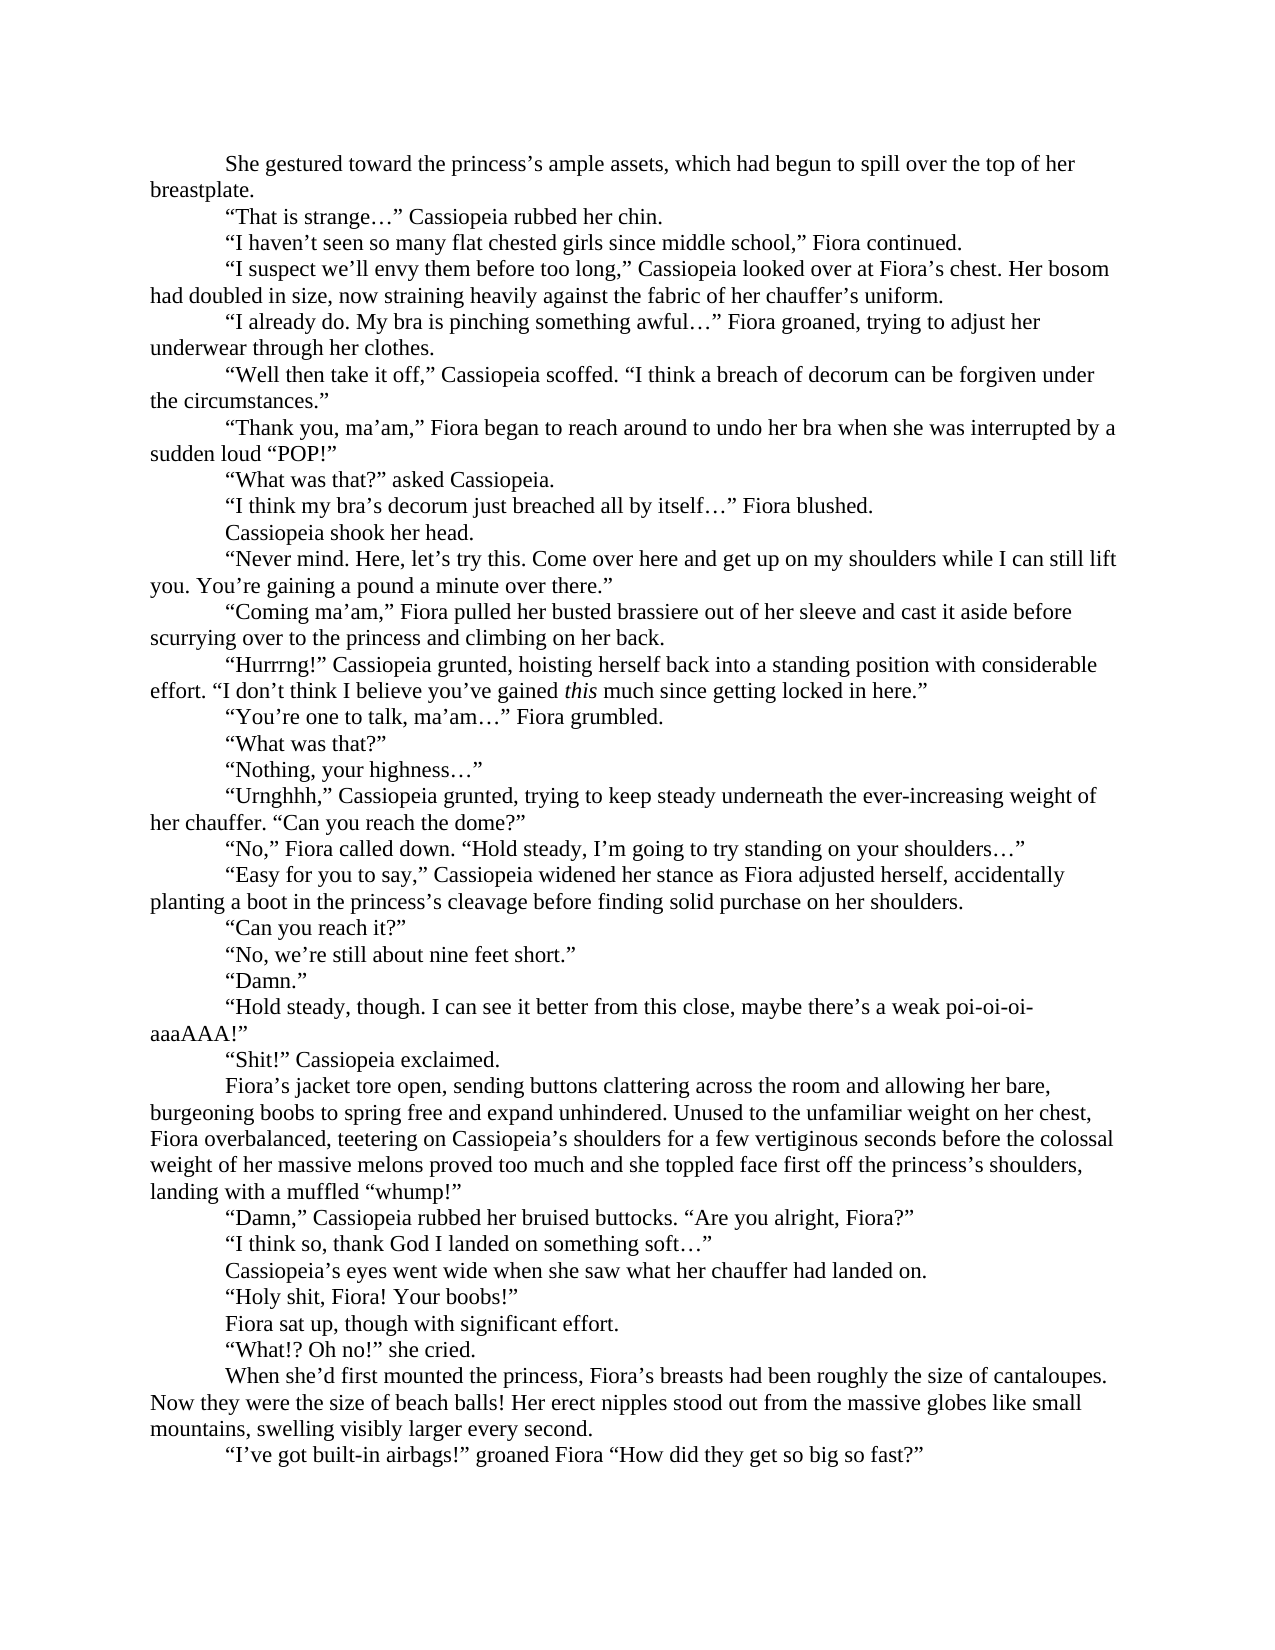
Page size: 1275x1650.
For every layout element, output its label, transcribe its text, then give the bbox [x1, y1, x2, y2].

text “I suspect we’ll envy them before too long,” Cassiopeia looked over at Fiora’s chest. Her bosom had doubled in size, now straining heavily against the fabric of her chauffer’s uniform. [150, 255, 1125, 308]
text Fiora sat up, though with significant effort. [150, 1309, 1125, 1336]
text “Can you reach it?” [150, 914, 1125, 941]
text “Damn.” [150, 967, 1125, 993]
text “Nothing, your highness…” [150, 756, 1125, 782]
text “Coming ma’am,” Fiora pulled her busted brassiere out of her sleeve and cast it aside before scurrying over to the princess and climbing on her back. [150, 598, 1125, 651]
text Fiora’s jacket tore open, sending buttons clattering across the room and allowing her bare, burgeoning boobs to spring free and expand unhindered. Unused to the unfamiliar weight on her chest, Fiora overbalanced, teetering on Cassiopeia’s shoulders for a few vertiginous seconds before the colossal weight of her massive melons proved too much and she toppled face first off the princess’s shoulders, landing with a muffled “whump!” [150, 1072, 1125, 1204]
text “I already do. My bra is pinching something awful…” Fiora groaned, trying to adjust her underwear through her clothes. [150, 308, 1125, 361]
text “You’re one to talk, ma’am…” Fiora grumbled. [150, 703, 1125, 730]
text She gestured toward the princess’s ample assets, which had begun to spill over the top of her breastplate. [150, 150, 1125, 203]
text “That is strange…” Cassiopeia rubbed her chin. [150, 203, 1125, 229]
text “No, we’re still about nine feet short.” [150, 941, 1125, 967]
text “Urnghhh,” Cassiopeia grunted, trying to keep steady underneath the ever-increasing weight of her chauffer. “Can you reach the dome?” [150, 782, 1125, 835]
text “Never mind. Here, let’s try this. Come over here and get up on my shoulders while I can still lift you. You’re gaining a pound a minute over there.” [150, 545, 1125, 598]
text “I haven’t seen so many flat chested girls since middle school,” Fiora continued. [150, 229, 1125, 255]
text “What!? Oh no!” she cried. [150, 1336, 1125, 1362]
text “What was that?” [150, 730, 1125, 756]
text “Easy for you to say,” Cassiopeia widened her stance as Fiora adjusted herself, accidentally planting a boot in the princess’s cleavage before finding solid purchase on her shoulders. [150, 862, 1125, 914]
text Cassiopeia shook her head. [150, 519, 1125, 545]
text “Shit!” Cassiopeia exclaimed. [150, 1046, 1125, 1072]
text “I’ve got built-in airbags!” groaned Fiora “How did they get so big so fast?” [150, 1441, 1125, 1468]
text “Holy shit, Fiora! Your boobs!” [150, 1283, 1125, 1309]
text “I think so, thank God I landed on something soft…” [150, 1231, 1125, 1257]
text “Well then take it off,” Cassiopeia scoffed. “I think a breach of decorum can be forgiven under the circumstances.” [150, 361, 1125, 413]
text “What was that?” asked Cassiopeia. [150, 466, 1125, 493]
text When she’d first mounted the princess, Fiora’s breasts had been roughly the size of cantaloupes. Now they were the size of beach balls! Her erect nipples stood out from the massive globes like small mountains, swelling visibly larger every second. [150, 1362, 1125, 1441]
text “Damn,” Cassiopeia rubbed her bruised buttocks. “Are you alright, Fiora?” [150, 1204, 1125, 1231]
text “No,” Fiora called down. “Hold steady, I’m going to try standing on your shoulders…” [150, 835, 1125, 862]
text “I think my bra’s decorum just breached all by itself…” Fiora blushed. [150, 493, 1125, 519]
text “Hold steady, though. I can see it better from this close, maybe there’s a weak poi-oi-oi-aaaAAA!” [150, 993, 1125, 1046]
text Cassiopeia’s eyes went wide when she saw what her chauffer had landed on. [150, 1257, 1125, 1283]
text “Hurrrng!” Cassiopeia grunted, hoisting herself back into a standing position with considerable effort. “I don’t think I believe you’ve gained this much since getting locked in here.” [150, 651, 1125, 703]
text “Thank you, ma’am,” Fiora began to reach around to undo her bra when she was interrupted by a sudden loud “POP!” [150, 413, 1125, 466]
